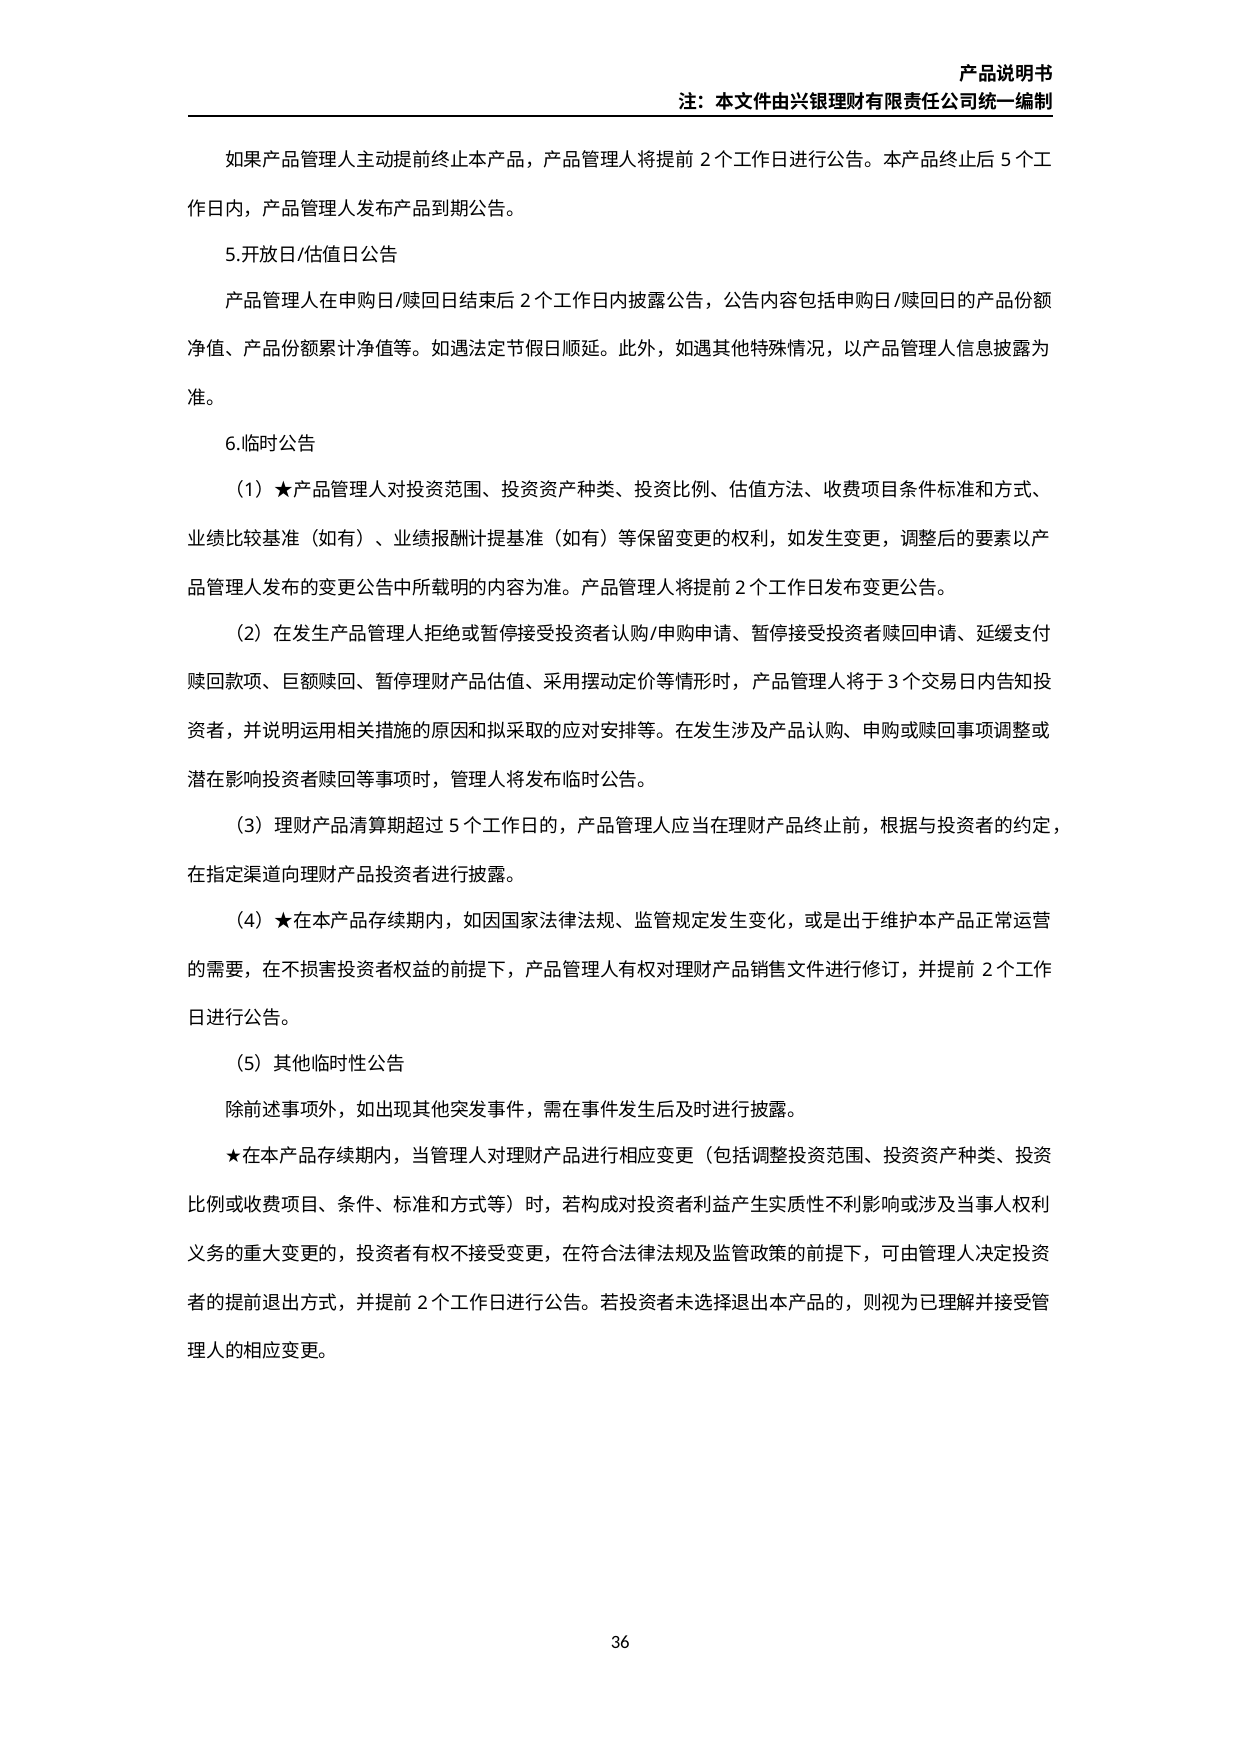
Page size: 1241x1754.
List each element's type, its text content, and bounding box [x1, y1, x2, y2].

text （1）★产品管理人对投资范围、投资资产种类、投资比例、估值方法、收费项目条件标准和方式、业绩比较基准（如有）、业绩报酬计提基准（如有）等保留变更的权利，如发生变更，调整后的要素以产品管理人发布的变更公告中所载明的内容为准。产品管理人将提前2个工作日发布变更公告。 [187, 472, 1053, 602]
text 除前述事项外，如出现其他突发事件，需在事件发生后及时进行披露。 [187, 1092, 1053, 1125]
text （4）★在本产品存续期内，如因国家法律法规、监管规定发生变化，或是出于维护本产品正常运营的需要，在不损害投资者权益的前提下，产品管理人有权对理财产品销售文件进行修订，并提前2个工作日进行公告。 [187, 903, 1053, 1033]
text 如果产品管理人主动提前终止本产品，产品管理人将提前2个工作日进行公告。本产品终止后5个工作日内，产品管理人发布产品到期公告。 [187, 142, 1053, 223]
text 6.临时公告 [187, 426, 1053, 459]
text （5）其他临时性公告 [187, 1046, 1053, 1079]
text 产品管理人在申购日/赎回日结束后2个工作日内披露公告，公告内容包括申购日/赎回日的产品份额净值、产品份额累计净值等。如遇法定节假日顺延。此外，如遇其他特殊情况，以产品管理人信息披露为准。 [187, 283, 1053, 413]
text （2）在发生产品管理人拒绝或暂停接受投资者认购/申购申请、暂停接受投资者赎回申请、延缓支付赎回款项、巨额赎回、暂停理财产品估值、采用摆动定价等情形时，产品管理人将于3个交易日内告知投资者，并说明运用相关措施的原因和拟采取的应对安排等。在发生涉及产品认购、申购或赎回事项调整或潜在影响投资者赎回等事项时，管理人将发布临时公告。 [187, 616, 1053, 794]
text ★在本产品存续期内，当管理人对理财产品进行相应变更（包括调整投资范围、投资资产种类、投资比例或收费项目、条件、标准和方式等）时，若构成对投资者利益产生实质性不利影响或涉及当事人权利义务的重大变更的，投资者有权不接受变更，在符合法律法规及监管政策的前提下，可由管理人决定投资者的提前退出方式，并提前2个工作日进行公告。若投资者未选择退出本产品的，则视为已理解并接受管理人的相应变更。 [187, 1138, 1053, 1366]
text （3）理财产品清算期超过5个工作日的，产品管理人应当在理财产品终止前，根据与投资者的约定，在指定渠道向理财产品投资者进行披露。 [187, 808, 1053, 889]
text 5.开放日/估值日公告 [187, 237, 1053, 269]
